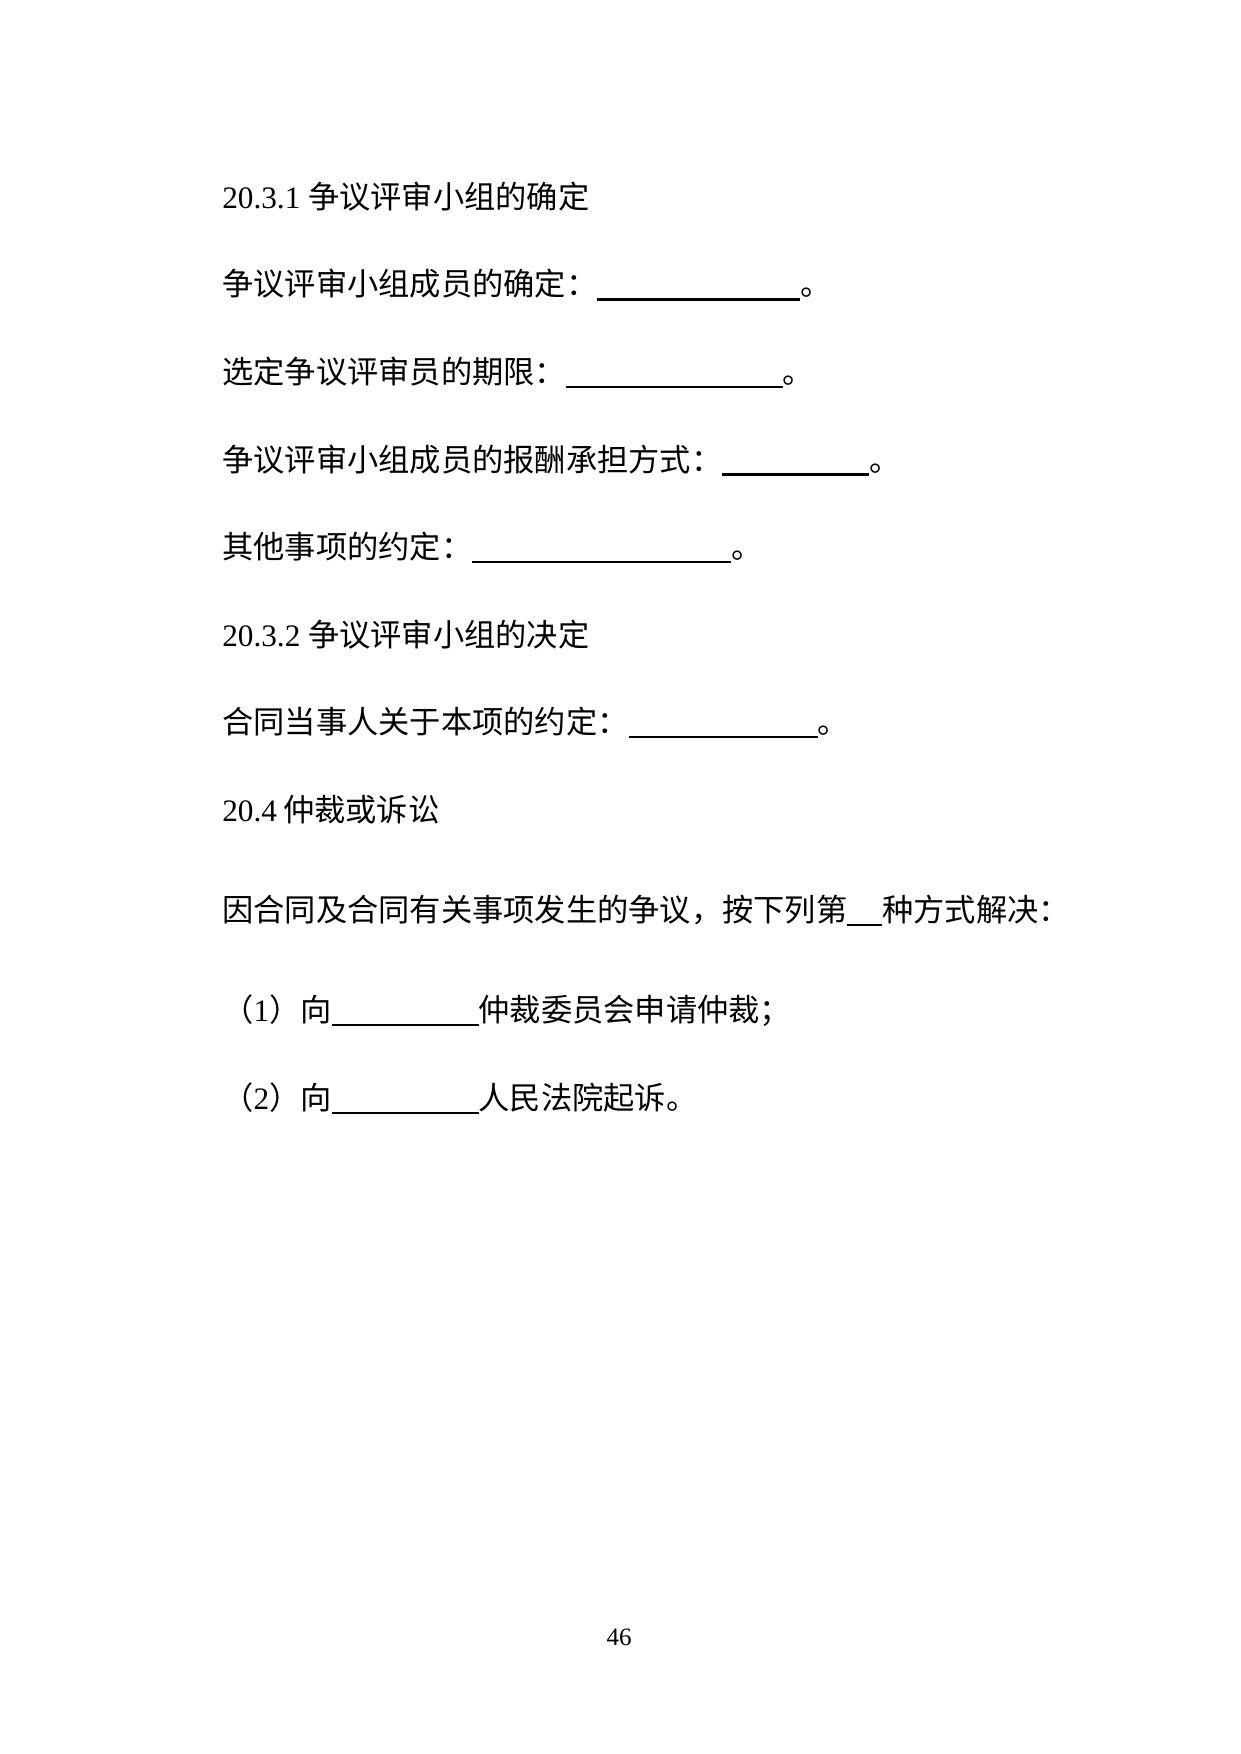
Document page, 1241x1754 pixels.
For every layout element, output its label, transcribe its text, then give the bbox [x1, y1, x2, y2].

text 20.3.1 争议评审小组的确定 [159, 162, 1078, 227]
text 20.4仲裁或诉讼 [159, 775, 1078, 840]
text 20.3.2 争议评审小组的决定 [159, 600, 1078, 665]
text 因合同及合同有关事项发生的争议，按下列第 种方式解决： [159, 875, 1078, 940]
text （1）向 仲裁委员会申请仲裁； [159, 975, 1078, 1040]
text 合同当事人关于本项的约定： 。 [159, 688, 1078, 753]
text 选定争议评审员的期限： 。 [159, 337, 1078, 402]
text 争议评审小组成员的报酬承担方式： 。 [159, 425, 1078, 490]
text 争议评审小组成员的确定： 。 [159, 249, 1078, 314]
text （2）向 人民法院起诉。 [159, 1063, 1078, 1128]
text 其他事项的约定： 。 [159, 512, 1078, 577]
